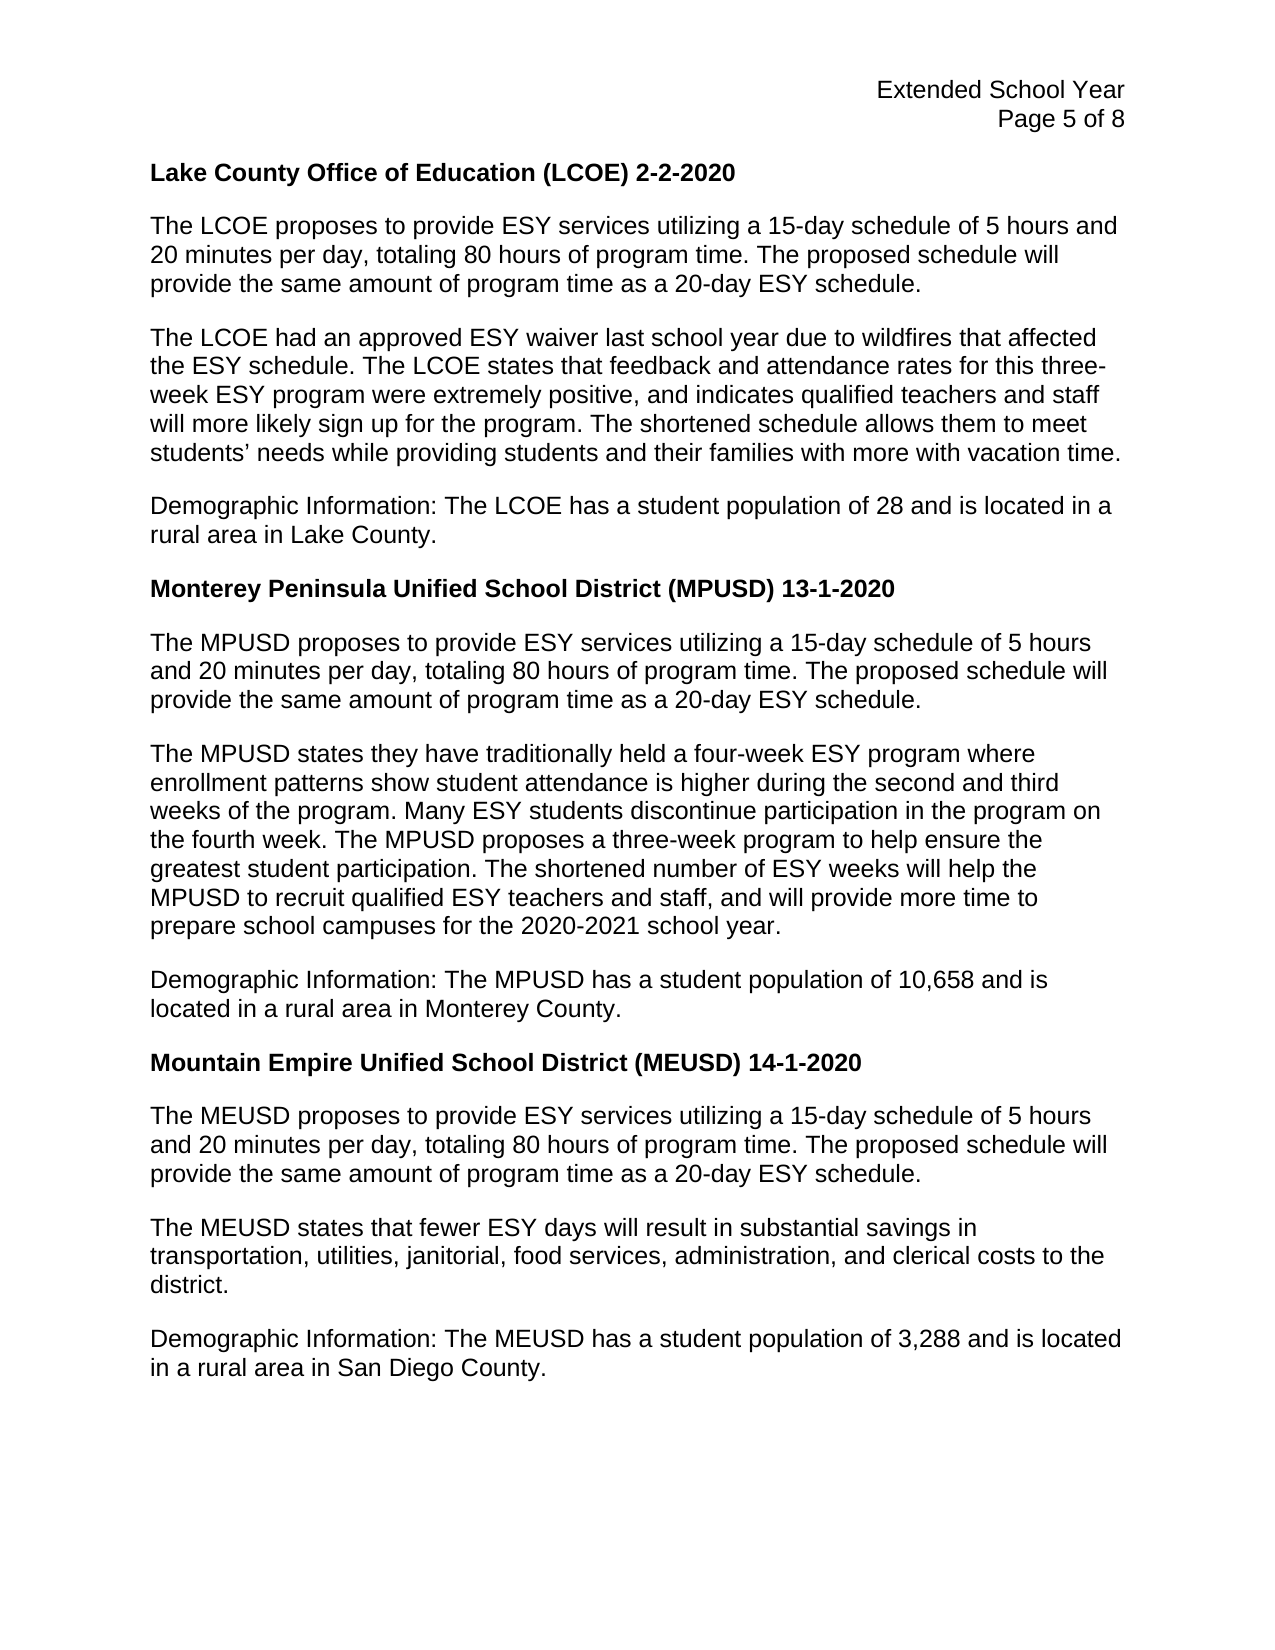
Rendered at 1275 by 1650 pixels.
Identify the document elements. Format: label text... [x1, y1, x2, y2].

subtitle Lake County Office of Education (LCOE) 2-2-2020 [150, 157, 1125, 186]
text The MEUSD states that fewer ESY days will result in substantial savings in transportation, utilities, janitorial, food services, administration, and clerical costs to the district. [150, 1212, 1125, 1299]
subtitle Monterey Peninsula Unified School District (MPUSD) 13-1-2020 [150, 574, 1125, 602]
text The MEUSD proposes to provide ESY services utilizing a 15-day schedule of 5 hours and 20 minutes per day, totaling 80 hours of program time. The proposed schedule will provide the same amount of program time as a 20-day ESY schedule. [150, 1101, 1125, 1187]
text The LCOE had an approved ESY waiver last school year due to wildfires that affected the ESY schedule. The LCOE states that feedback and attendance rates for this three-week ESY program were extremely positive, and indicates qualified teachers and staff will more likely sign up for the program. The shortened schedule allows them to meet students’ needs while providing students and their families with more with vacation time. [150, 322, 1125, 466]
text Demographic Information: The MPUSD has a student population of 10,658 and is located in a rural area in Monterey County. [150, 965, 1125, 1022]
text The MPUSD proposes to provide ESY services utilizing a 15-day schedule of 5 hours and 20 minutes per day, totaling 80 hours of program time. The proposed schedule will provide the same amount of program time as a 20-day ESY schedule. [150, 627, 1125, 714]
subtitle Mountain Empire Unified School District (MEUSD) 14-1-2020 [150, 1047, 1125, 1076]
text Demographic Information: The MEUSD has a student population of 3,288 and is located in a rural area in San Diego County. [150, 1324, 1125, 1381]
text The LCOE proposes to provide ESY services utilizing a 15-day schedule of 5 hours and 20 minutes per day, totaling 80 hours of program time. The proposed schedule will provide the same amount of program time as a 20-day ESY schedule. [150, 211, 1125, 297]
text The MPUSD states they have traditionally held a four-week ESY program where enrollment patterns show student attendance is higher during the second and third weeks of the program. Many ESY students discontinue participation in the program on the fourth week. The MPUSD proposes a three-week program to help ensure the greatest student participation. The shortened number of ESY weeks will help the MPUSD to recruit qualified ESY teachers and staff, and will provide more time to prepare school campuses for the 2020-2021 school year. [150, 739, 1125, 940]
text Demographic Information: The LCOE has a student population of 28 and is located in a rural area in Lake County. [150, 491, 1125, 549]
